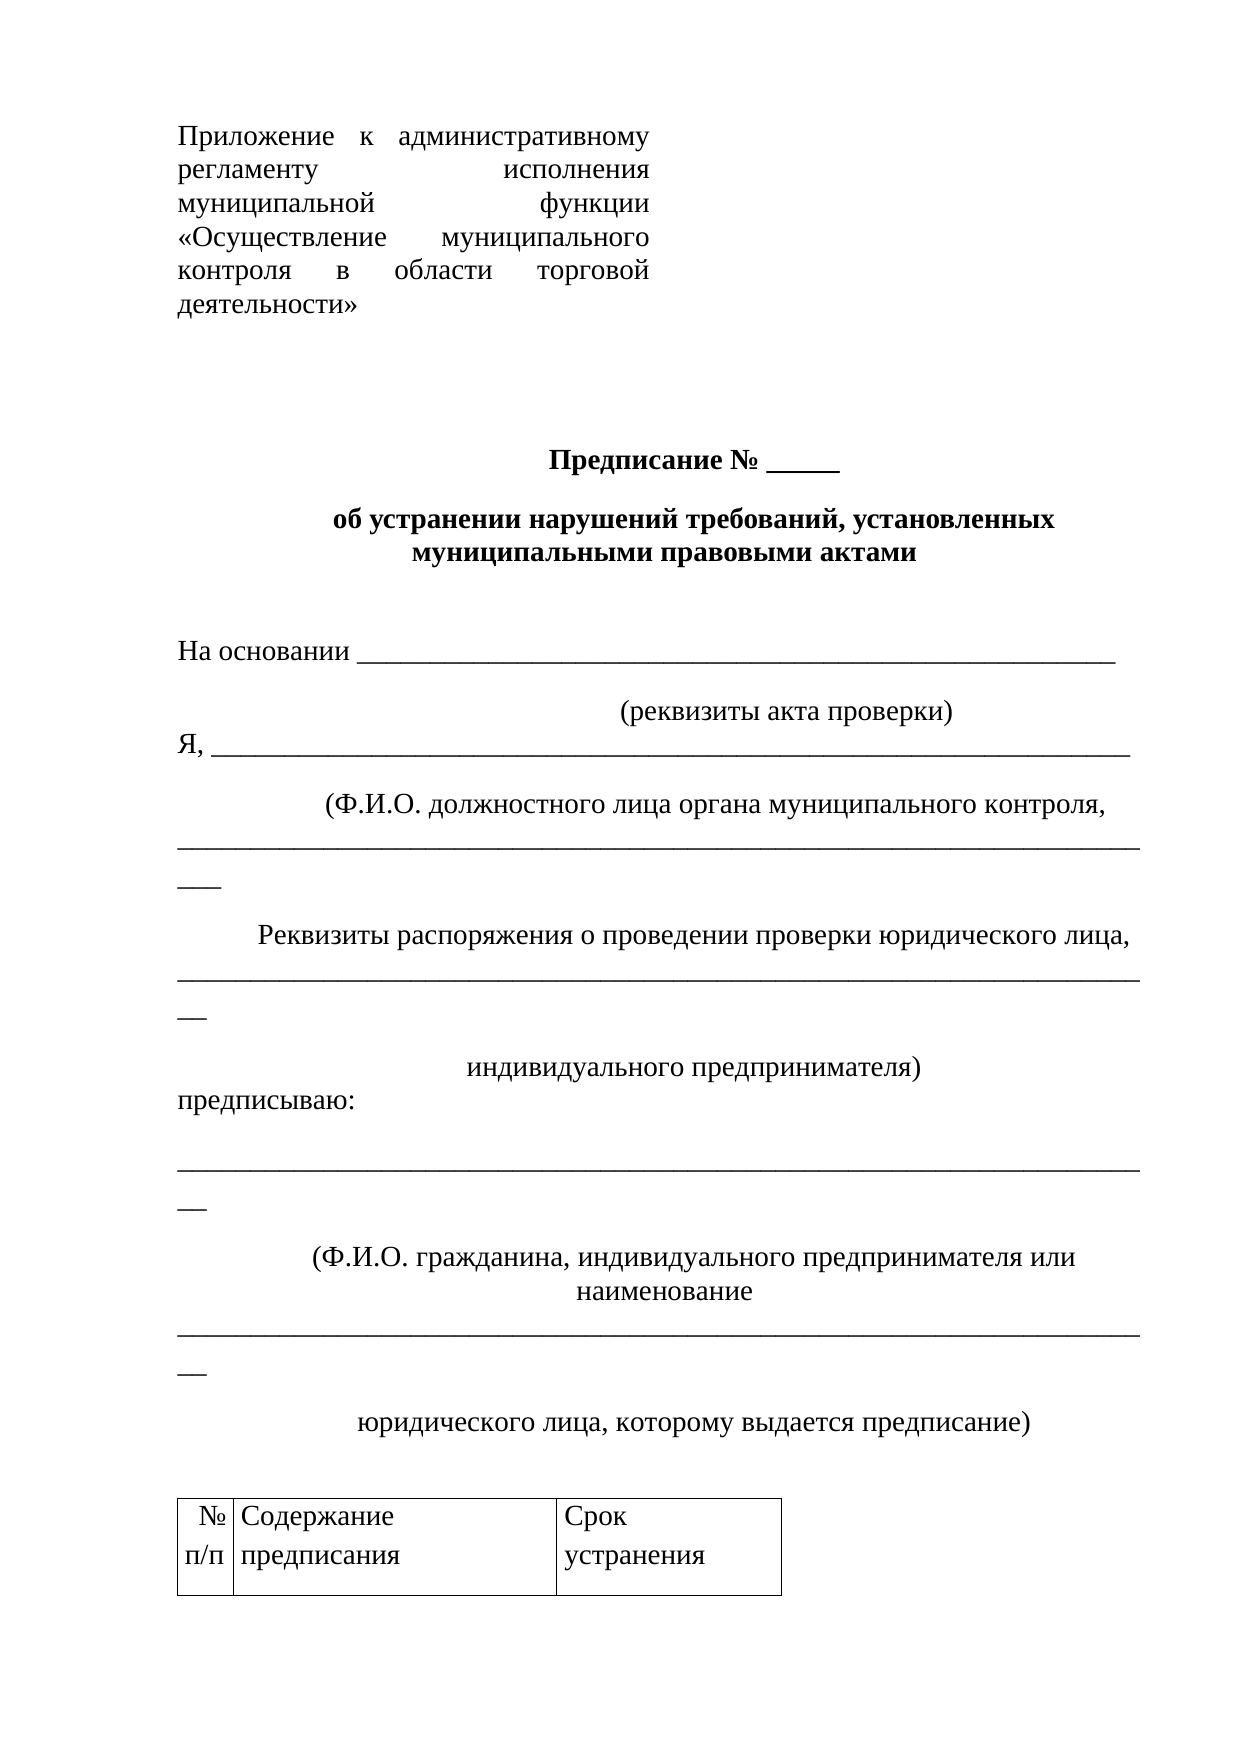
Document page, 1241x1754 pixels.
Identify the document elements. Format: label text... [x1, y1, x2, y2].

text ____________________________________________________________________ [177, 1307, 1152, 1379]
table_header № п/п [178, 1499, 233, 1595]
text Реквизиты распоряжения о проведении проверки юридического лица, [177, 917, 1152, 951]
text _____________________________________________________________________ [177, 819, 1152, 891]
text (Ф.И.О. гражданина, индивидуального предпринимателя или наименование [177, 1239, 1152, 1307]
text (реквизиты акта проверки) [177, 693, 1152, 726]
text Приложение к административному регламенту исполнения муниципальной функции «Осуществление муниципального контроля в области торговой деятельности» [177, 118, 650, 319]
text юридического лица, которому выдается предписание) [177, 1404, 1152, 1438]
title Предписание № _____ [177, 442, 1152, 476]
text (Ф.И.О. должностного лица органа муниципального контроля, [177, 786, 1152, 819]
table_header Содержание предписания [234, 1499, 556, 1595]
text предписываю: [177, 1082, 1152, 1116]
text ____________________________________________________________________ [177, 951, 1152, 1023]
text индивидуального предпринимателя) [177, 1049, 1152, 1082]
table_header Срок устранения [557, 1499, 781, 1595]
text На основании ____________________________________________________ [177, 633, 1152, 667]
title об устранении нарушений требований, установленных муниципальными правовыми актами [177, 501, 1152, 568]
text Я, _______________________________________________________________ [177, 726, 1152, 760]
text ____________________________________________________________________ [177, 1142, 1152, 1214]
